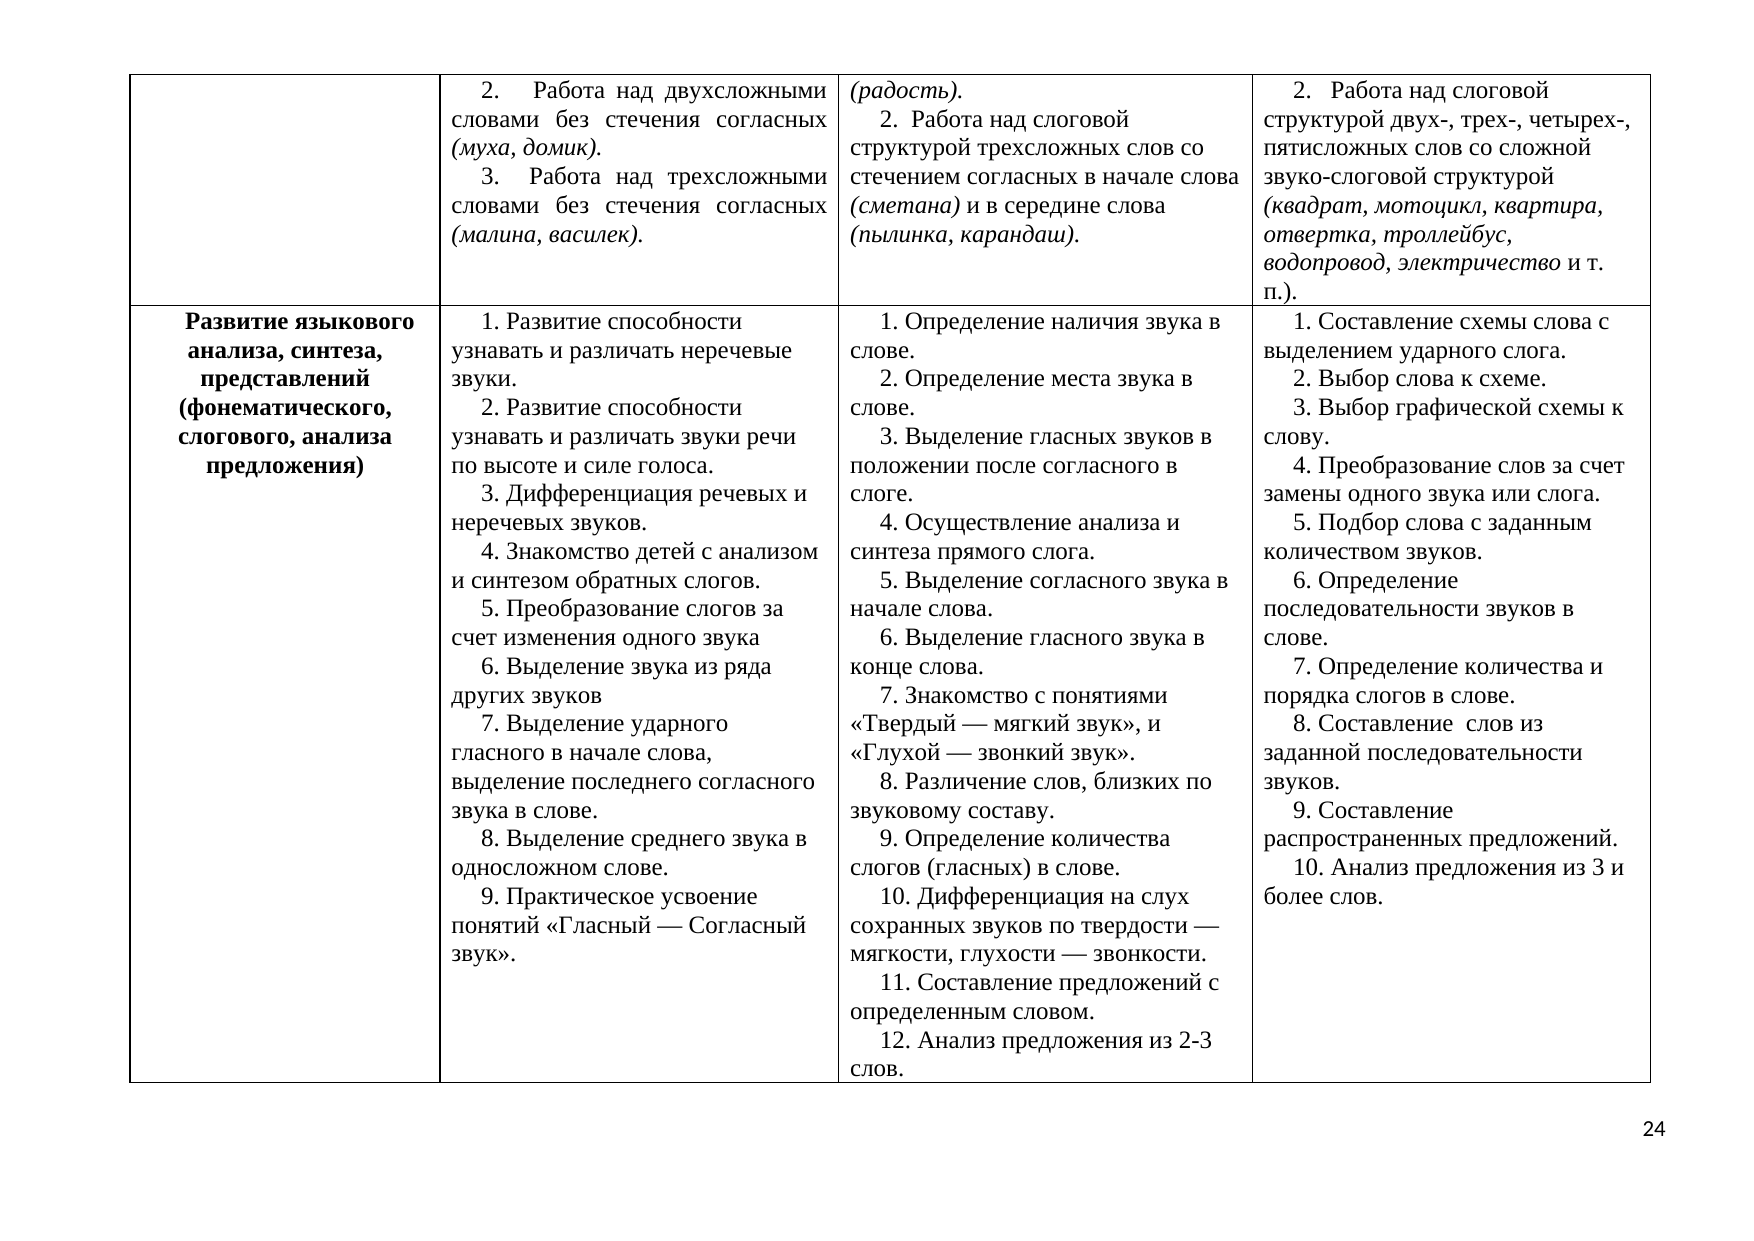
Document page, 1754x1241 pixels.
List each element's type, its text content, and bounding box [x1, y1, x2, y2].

table_cell 1. Развитие способности узнавать и различать неречевые звуки. 2. Развитие способности узнавать и различать звуки речи по высоте и силе голоса. 3. Дифференциация речевых и неречевых звуков. 4. Знакомство детей с анализом и синтезом обратных слогов. 5. Преобразование слогов за счет изменения одного звука 6. Выделение звука из ряда других звуков 7. Выделение ударного гласного в начале слова, выделение последнего согласного звука в слове. 8. Выделение среднего звука в односложном слове. 9. Практическое усвоение понятий «Гласный — Согласный звук». [441, 306, 838, 1082]
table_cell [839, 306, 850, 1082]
table_cell Развитие языкового анализа, синтеза, представлений (фонематического, слогового, анализа предложения) [131, 306, 439, 1082]
table_cell 1. Составление схемы слова с выделением ударного слога. 2. Выбор слова к схеме. 3. Выбор графической схемы к слову. 4. Преобразование слов за счет замены одного звука или слога. 5. Подбор слова с заданным количеством звуков. 6. Определение последовательности звуков в слове. 7. Определение количества и порядка слогов в слове. 8. Составление слов из заданной последовательности звуков. 9. Составление распространенных предложений. 10. Анализ предложения из 3 и более слов. [1253, 306, 1650, 1082]
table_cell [131, 75, 439, 305]
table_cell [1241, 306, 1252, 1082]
